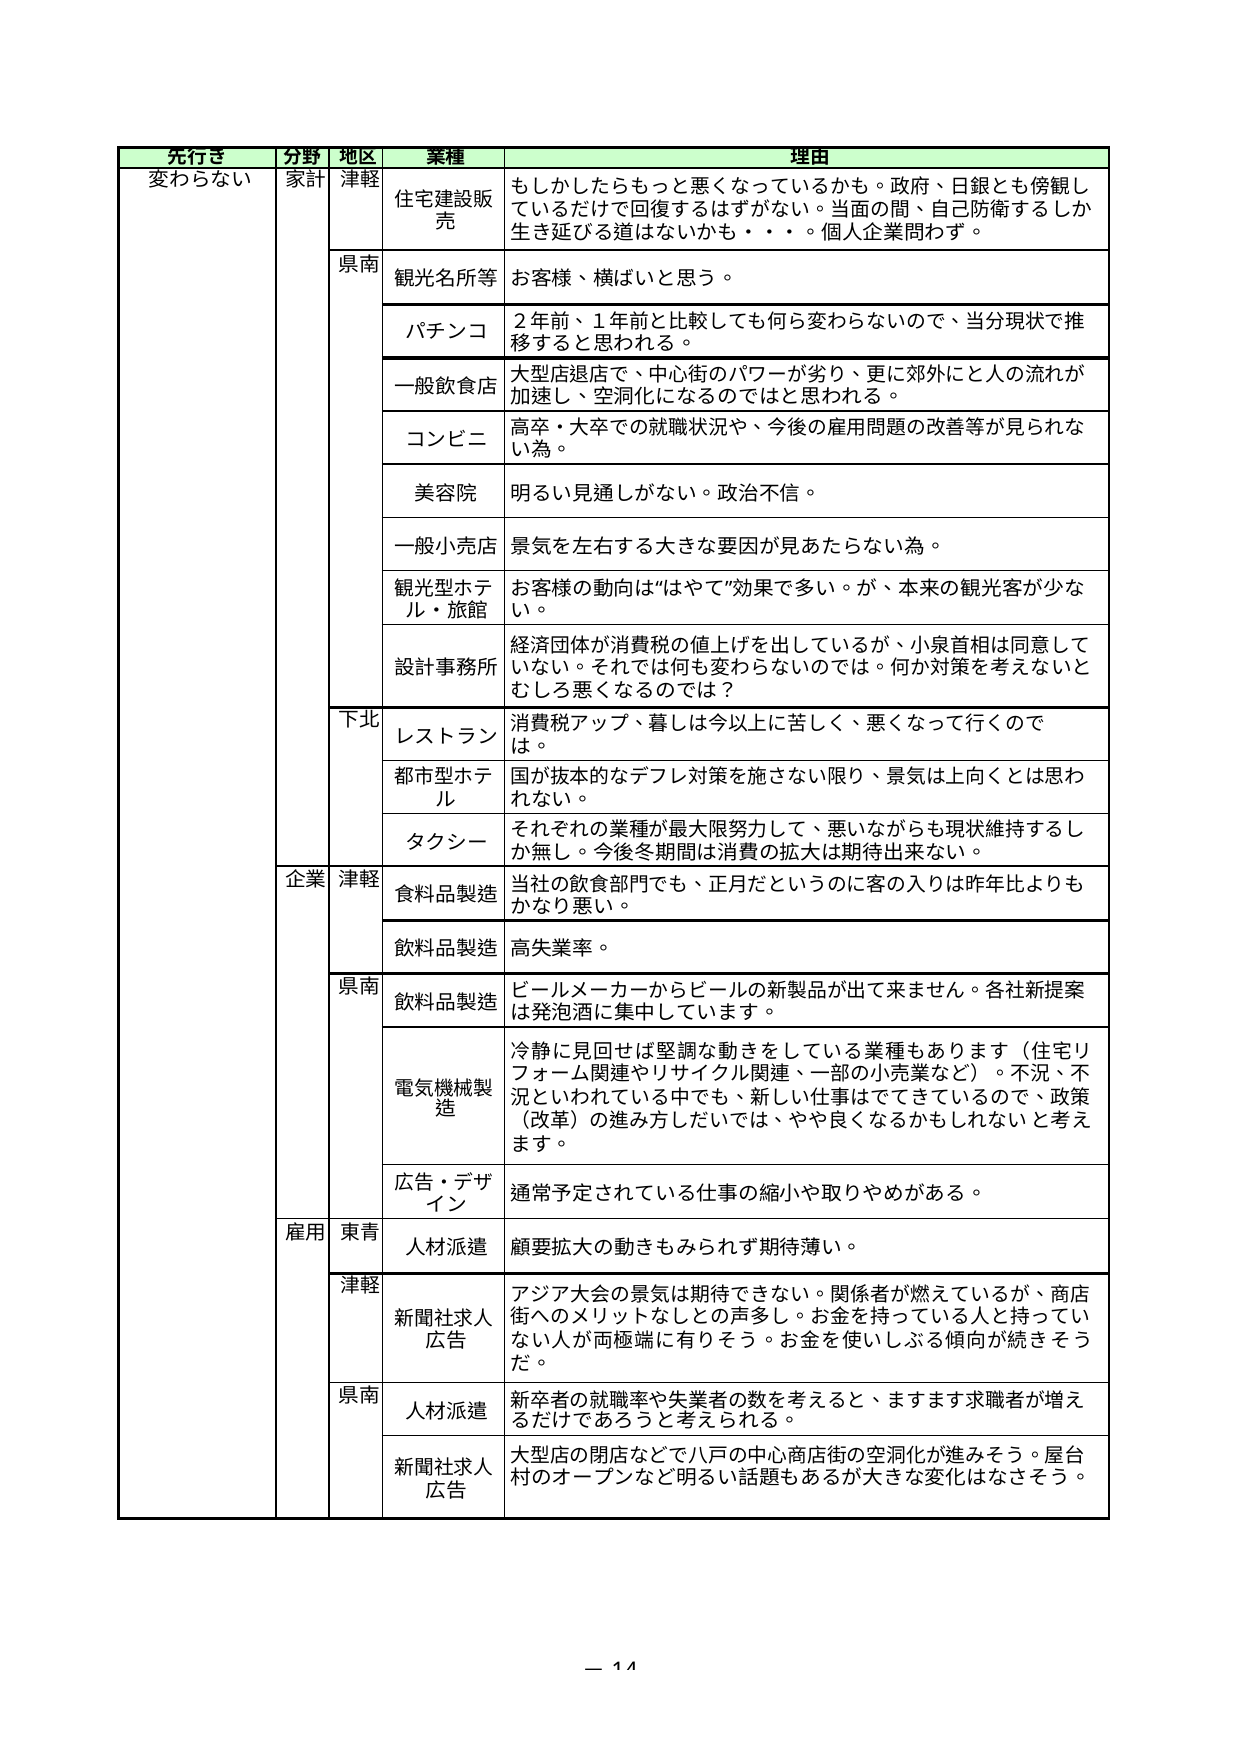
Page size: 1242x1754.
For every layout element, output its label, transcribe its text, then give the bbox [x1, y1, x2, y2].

table_header 業種 [383, 149, 504, 167]
table_cell 県南 [330, 251, 382, 706]
table_cell 景気を左右する大きな要因が見あたらない為。 [505, 518, 1108, 569]
table_cell 高失業率。 [505, 922, 1108, 972]
table_cell コンビニ [383, 412, 504, 463]
table_cell 一般小売店 [383, 518, 504, 569]
table_cell 冷静に見回せば堅調な動きをしている業種もあります（住宅リフォーム関連やリサイクル関連、一部の小売業など）。不況、不況といわれている中でも、新しい仕事はでてきているので、政策（改革）の進み方しだいでは、やや良くなるかもしれないと考えます。 [505, 1028, 1108, 1164]
table_cell 大型店退店で、中心街のパワーが劣り、更に郊外にと人の流れが加速し、空洞化になるのではと思われる。 [505, 360, 1108, 410]
table_cell 国が抜本的なデフレ対策を施さない限り、景気は上向くとは思われない。 [505, 761, 1108, 813]
table_header 理由 [505, 149, 1108, 167]
table_cell もしかしたらもっと悪くなっているかも。政府、日銀とも傍観しているだけで回復するはずがない。当面の間、自己防衛するしか生き延びる道はないかも・・・。個人企業問わず。 [505, 169, 1108, 249]
table_cell 家計 [277, 169, 328, 865]
table_cell ２年前、１年前と比較しても何ら変わらないので、当分現状で推移すると思われる。 [505, 306, 1108, 356]
table_cell レストラン [383, 709, 504, 759]
table_cell お客様、横ばいと思う。 [505, 251, 1108, 303]
table_cell 経済団体が消費税の値上げを出しているが、小泉首相は同意していない。それでは何も変わらないのでは。何か対策を考えないとむしろ悪くなるのでは？ [505, 625, 1108, 706]
table_cell 津軽 [330, 169, 382, 249]
table_cell パチンコ [383, 306, 504, 356]
table_cell 通常予定されている仕事の縮小や取りやめがある。 [505, 1165, 1108, 1218]
table_cell 一般飲食店 [383, 360, 504, 410]
table_cell それぞれの業種が最大限努力して、悪いながらも現状維持するしか無し。今後冬期間は消費の拡大は期待出来ない。 [505, 814, 1108, 865]
table_cell 新聞社求人広告 [383, 1436, 504, 1517]
table_cell 当社の飲食部門でも、正月だというのに客の入りは昨年比よりもかなり悪い。 [505, 867, 1108, 919]
table_cell 新卒者の就職率や失業者の数を考えると、ますます求職者が増えるだけであろうと考えられる。 [505, 1383, 1108, 1435]
table_cell 都市型ホテル [383, 761, 504, 813]
table_cell 設計事務所 [383, 625, 504, 706]
table_header 地区 [330, 149, 382, 167]
table_cell 食料品製造 [383, 867, 504, 919]
table_cell 下北 [330, 709, 382, 865]
table_cell 観光名所等 [383, 251, 504, 303]
table_cell 電気機械製造 [383, 1028, 504, 1164]
table_header 分野 [277, 149, 328, 167]
table_cell お客様の動向は“はやて”効果で多い。が、本来の観光客が少ない。 [505, 571, 1108, 624]
table_cell 人材派遣 [383, 1219, 504, 1272]
table_cell 消費税アップ、暮しは今以上に苦しく、悪くなって行くのでは。 [505, 709, 1108, 759]
table_cell 高卒・大卒での就職状況や、今後の雇用問題の改善等が見られない為。 [505, 412, 1108, 463]
table_header 先行き [120, 149, 275, 167]
table_cell 津軽 [330, 867, 382, 972]
table_cell アジア大会の景気は期待できない。関係者が燃えているが、商店街へのメリットなしとの声多し。お金を持っている人と持っていない人が両極端に有りそう。お金を使いしぶる傾向が続きそうだ。 [505, 1275, 1108, 1382]
table_cell 美容院 [383, 465, 504, 516]
table_cell 変わらない [120, 169, 275, 1517]
table_cell 顧要拡大の動きもみられず期待薄い。 [505, 1219, 1108, 1272]
table_cell 新聞社求人広告 [383, 1275, 504, 1382]
table_cell 飲料品製造 [383, 975, 504, 1026]
table_cell 人材派遣 [383, 1383, 504, 1435]
table_cell 県南 [330, 1383, 382, 1517]
table_cell 大型店の閉店などで八戸の中心商店街の空洞化が進みそう。屋台村のオープンなど明るい話題もあるが大きな変化はなさそう。 [505, 1436, 1108, 1517]
table_cell ビールメーカーからビールの新製品が出て来ません。各社新提案は発泡酒に集中しています。 [505, 975, 1108, 1026]
table_cell 県南 [330, 975, 382, 1218]
table_cell 雇用 [277, 1219, 328, 1517]
table_cell 広告・デザイン [383, 1165, 504, 1218]
table_cell 飲料品製造 [383, 922, 504, 972]
table_cell 明るい見通しがない。政治不信。 [505, 465, 1108, 516]
table_cell タクシー [383, 814, 504, 865]
table_cell 東青 [330, 1219, 382, 1272]
table_cell 企業 [277, 867, 328, 1218]
table_cell 観光型ホテル・旅館 [383, 571, 504, 624]
table_cell 住宅建設販売 [383, 169, 504, 249]
table_cell 津軽 [330, 1275, 382, 1382]
